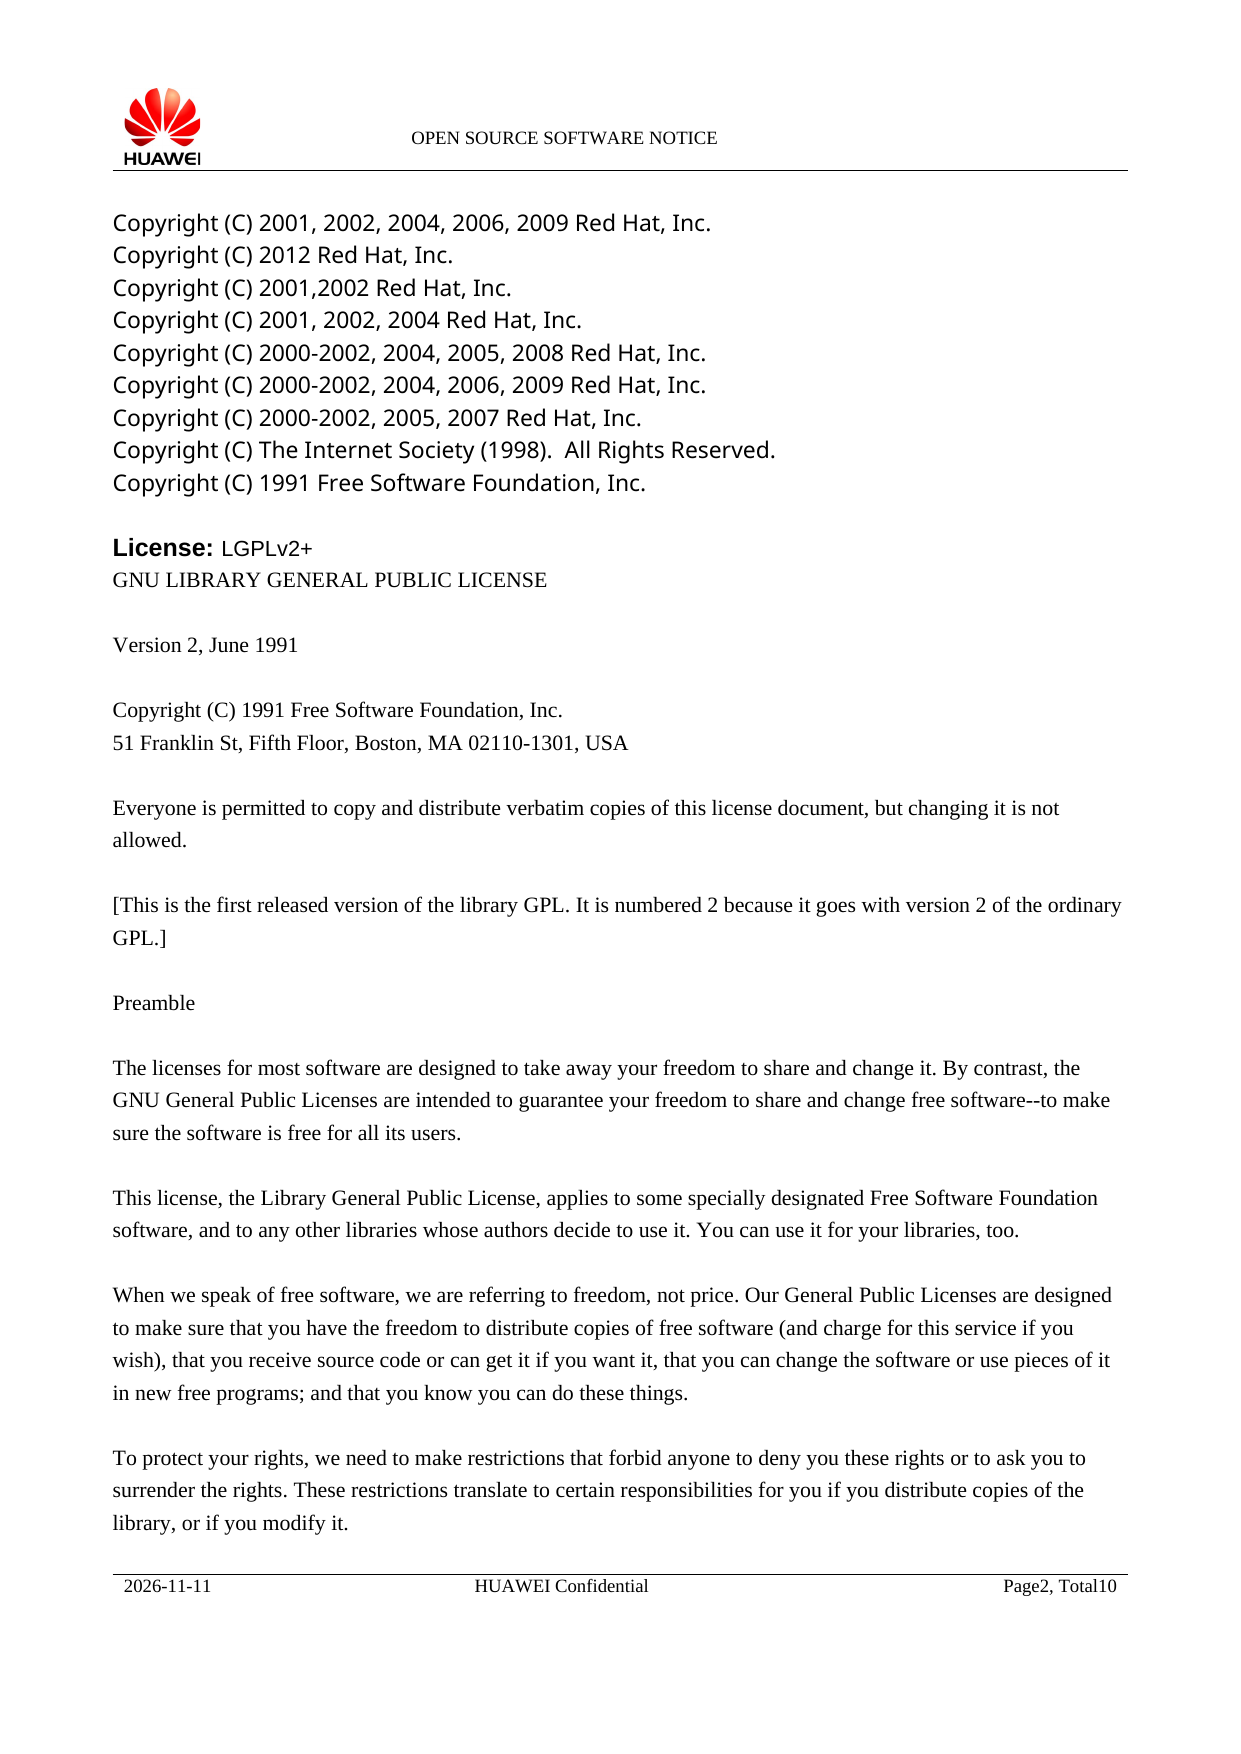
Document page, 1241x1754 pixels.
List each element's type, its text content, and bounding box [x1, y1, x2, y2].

picture [124, 88, 201, 165]
text License: LGPLv2+ [112, 531, 1128, 564]
